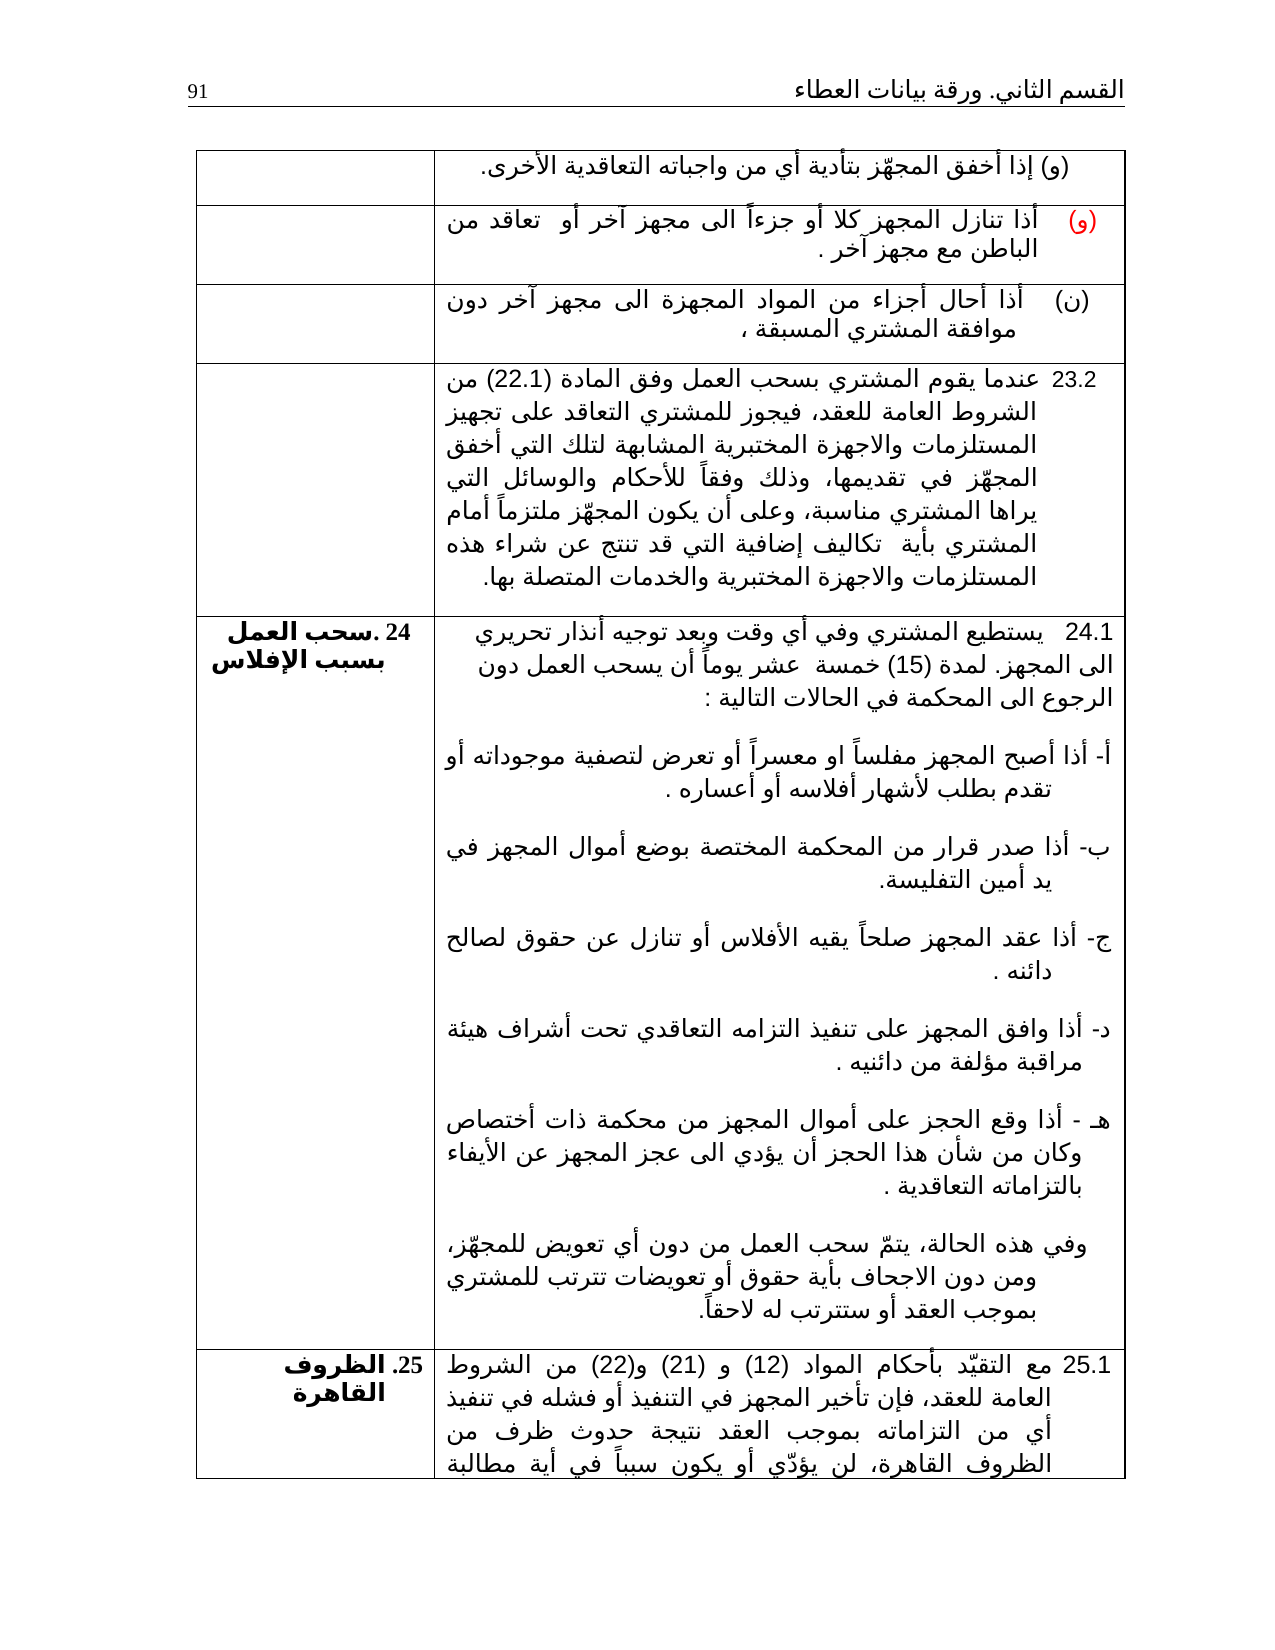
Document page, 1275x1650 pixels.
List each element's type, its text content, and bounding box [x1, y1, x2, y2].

table_cell 24 .سحب العمل بسبب الإفلاس [197, 617, 434, 1349]
table_cell 25. الظروف القاهرة [197, 1350, 434, 1477]
table_cell أذا تنازل المجهز كلا أو جزءاً الى مجهز آخر أو تعاقد من الباطن مع مجهز آخر . [435, 206, 1124, 284]
table_cell [197, 206, 434, 284]
table_cell [197, 151, 434, 204]
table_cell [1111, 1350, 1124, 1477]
table_cell [197, 364, 434, 616]
table_cell 23.2 عندما يقوم المشتري بسحب العمل وفق المادة (22.1) من الشروط العامة للعقد، فيجوز للمشتري التعاقد على تجهيز المستلزمات والاجهزة المختبرية المشابهة لتلك التي أخفق المجهّز في تقديمها، وذلك وفقاً للأحكام والوسائل التي يراها المشتري مناسبة، وعلى أن يكون المجهّز ملتزماً أمام المشتري بأية تكاليف إضافية التي قد تنتج عن شراء هذه المستلزمات والاجهزة المختبرية والخدمات المتصلة بها. [435, 364, 1124, 616]
table_cell (و) إذا أخفق المجهّز بتأدية أي من واجباته التعاقدية الأخرى. [435, 151, 1124, 204]
table_cell أذا أحال أجزاء من المواد المجهزة الى مجهز آخر دون موافقة المشتري المسبقة ، [435, 285, 1124, 363]
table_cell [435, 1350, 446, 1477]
table_cell 24.1 يستطيع المشتري وفي أي وقت وبعد توجيه أنذار تحريري الى المجهز. لمدة (15) خمسة عشر يوماً أن يسحب العمل دون الرجوع الى المحكمة في الحالات التالية : أ- أذا أصبح المجهز مفلساً او معسراً أو تعرض لتصفية موجوداته أو تقدم بطلب لأشهار أفلاسه أو أعساره . ب- أذا صدر قرار من المحكمة المختصة بوضع أموال المجهز في يد أمين التفليسة. ج- أذا عقد المجهز صلحاً يقيه الأفلاس أو تنازل عن حقوق لصالح دائنه . د- أذا وافق المجهز على تنفيذ التزامه التعاقدي تحت أشراف هيئة مراقبة مؤلفة من دائنيه . هـ - أذا وقع الحجز على أموال المجهز من محكمة ذات أختصاص وكان من شأن هذا الحجز أن يؤدي الى عجز المجهز عن الأيفاء بالتزاماته التعاقدية . وفي هذه الحالة، يتمّ سحب العمل من دون أي تعويض للمجهّز، ومن دون الاجحاف بأية حقوق أو تعويضات تترتب للمشتري بموجب العقد أو ستترتب له لاحقاً. [435, 617, 1124, 1349]
table_cell [197, 285, 434, 363]
